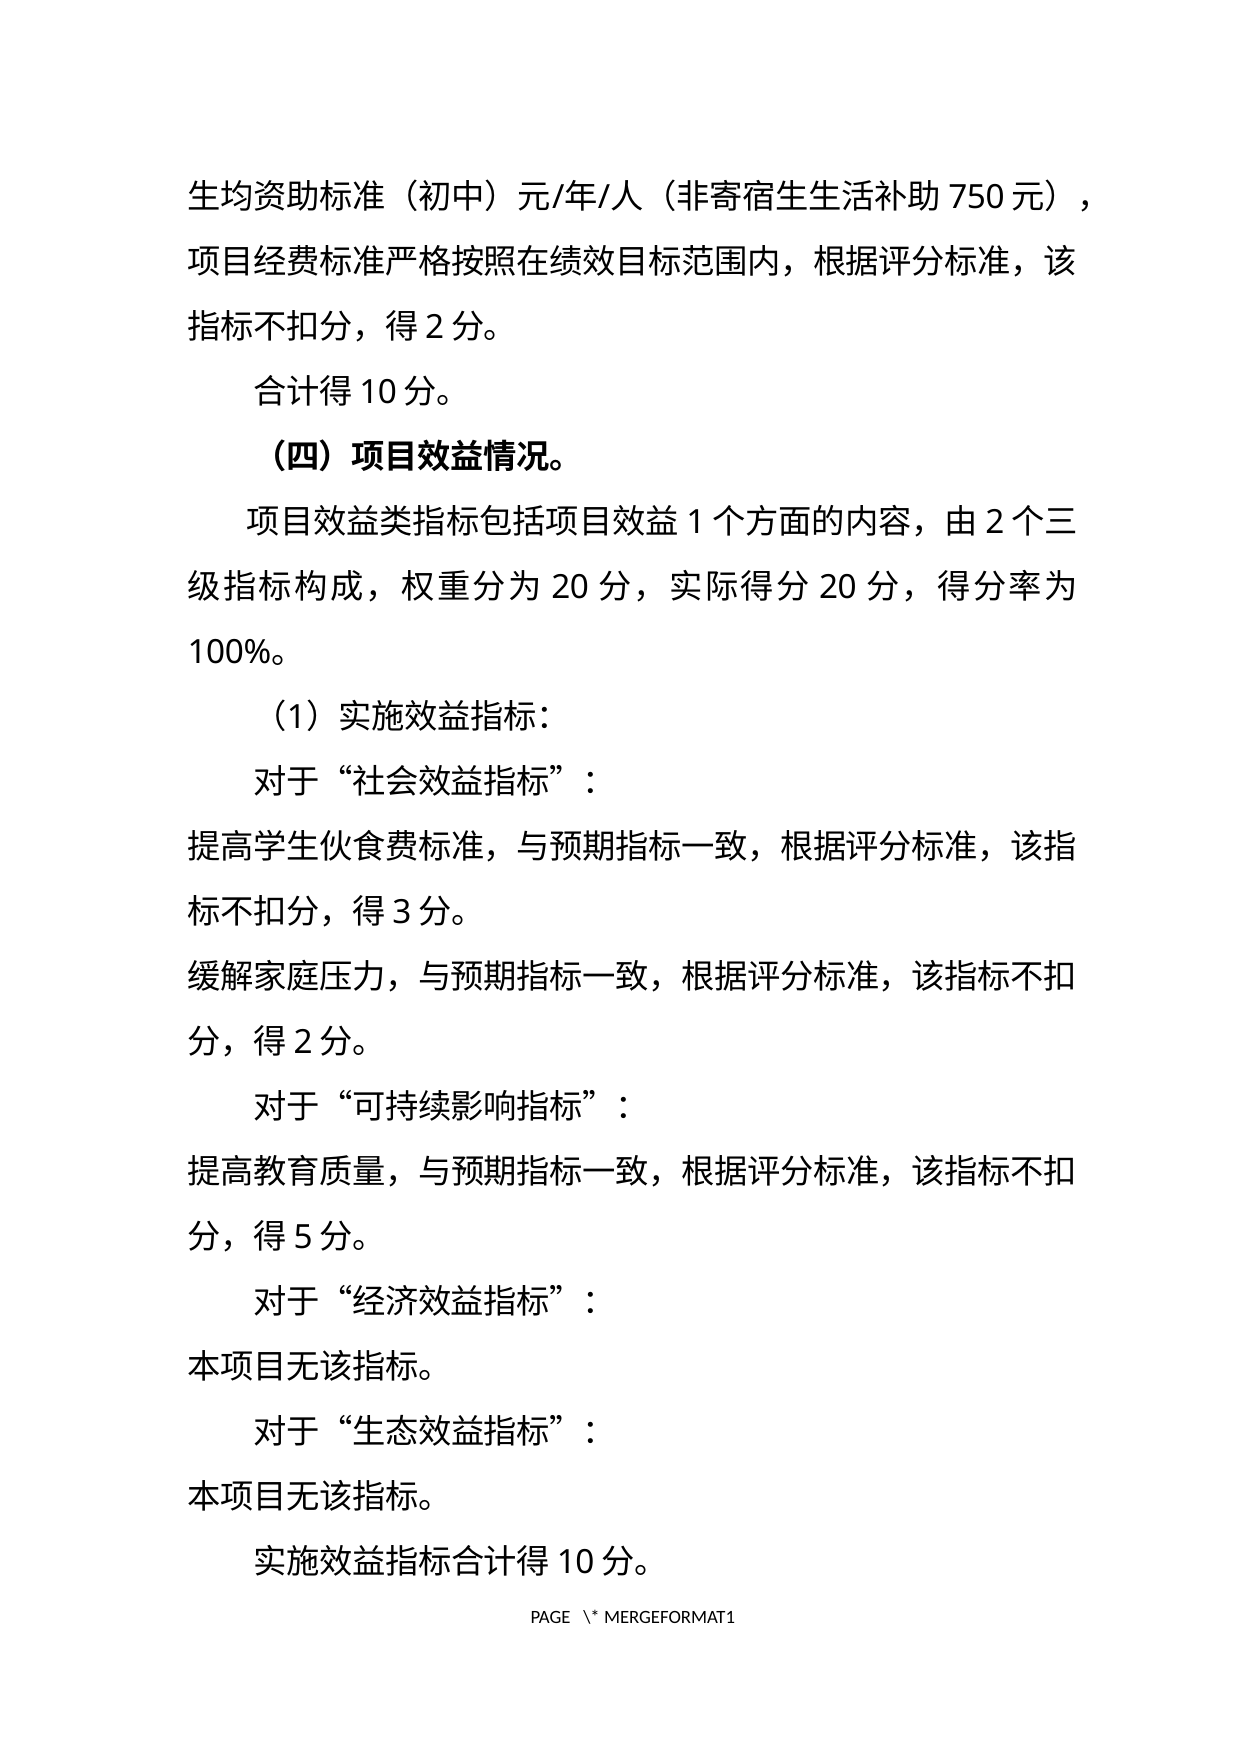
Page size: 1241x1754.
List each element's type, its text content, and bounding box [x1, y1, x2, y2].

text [187, 162, 1078, 422]
text （四）项目效益情况。 [187, 422, 1078, 487]
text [187, 487, 1078, 1592]
